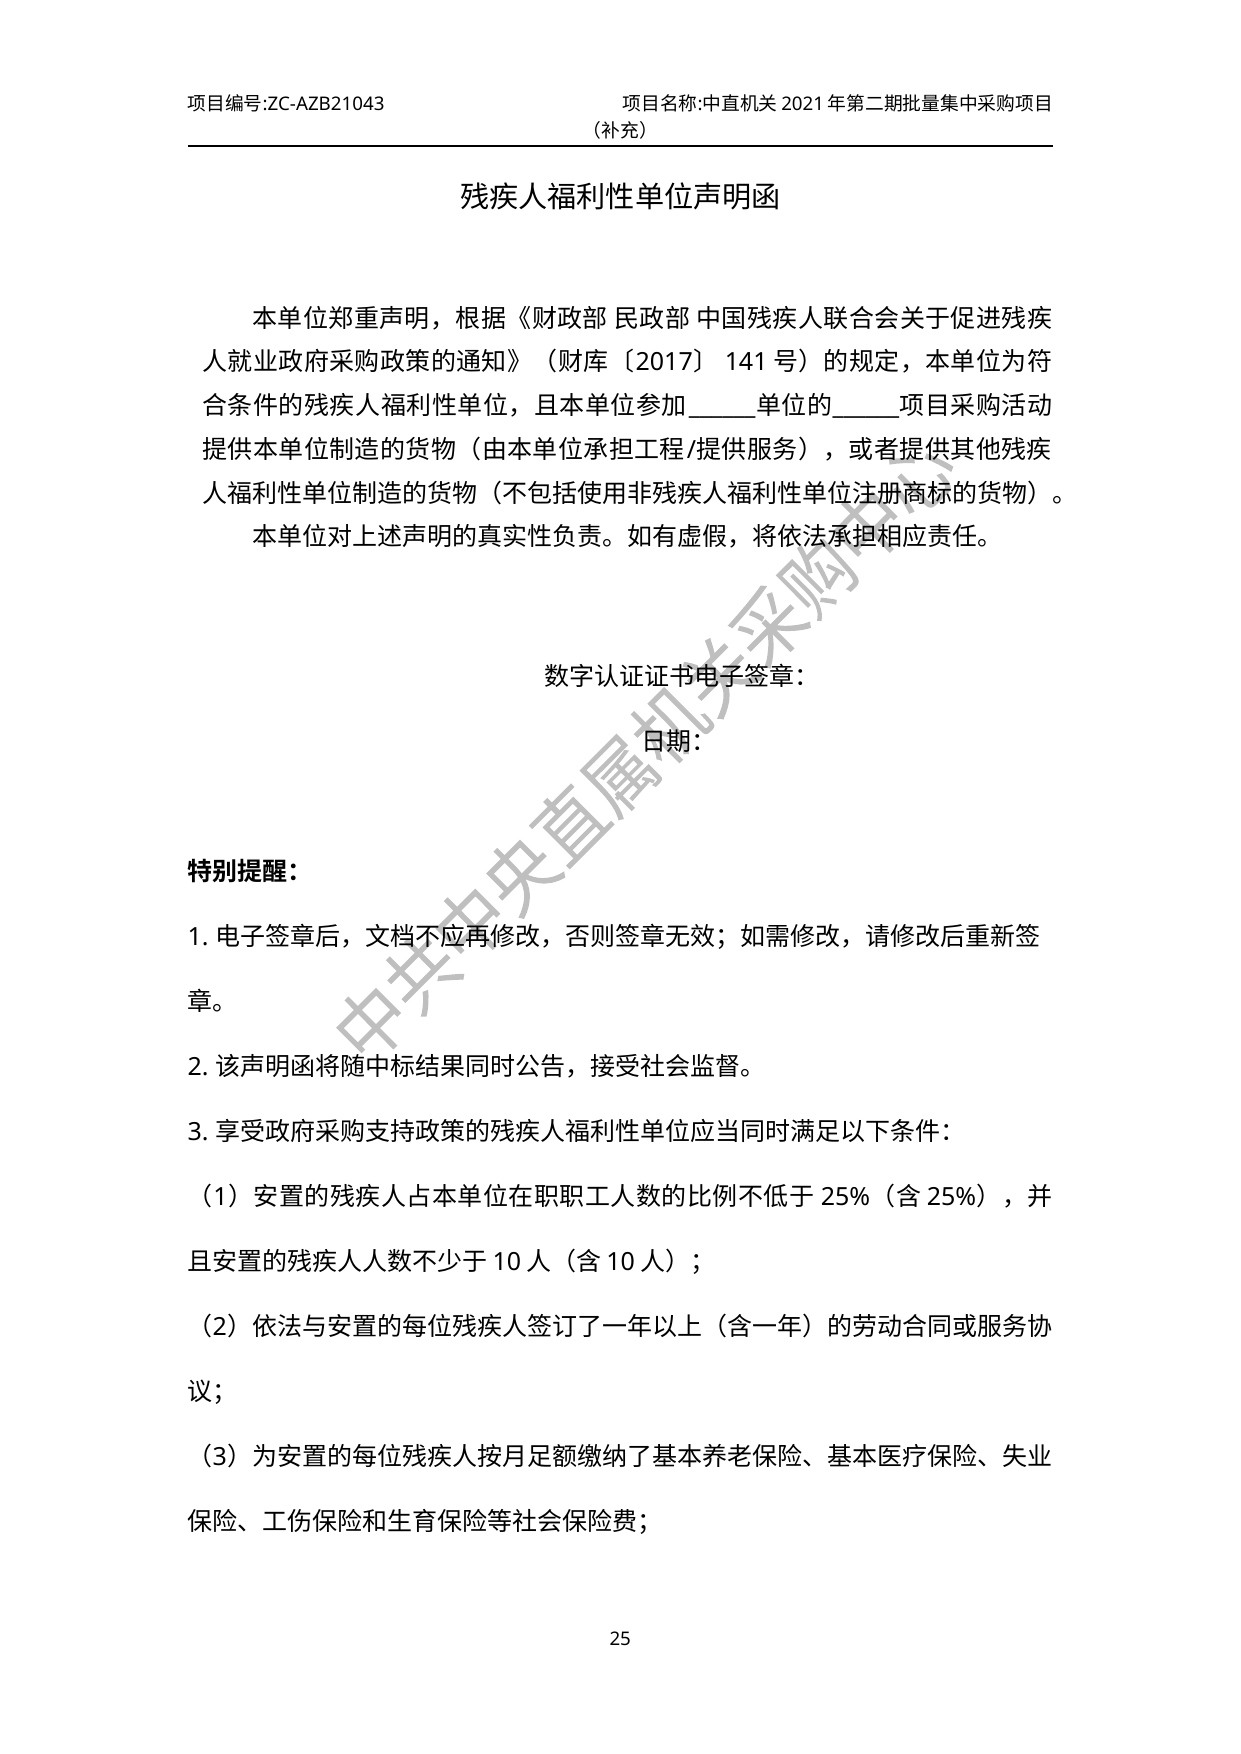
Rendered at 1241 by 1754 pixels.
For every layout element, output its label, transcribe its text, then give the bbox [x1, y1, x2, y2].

text 本单位对上述声明的真实性负责。如有虚假，将依法承担相应责任。 [202, 511, 1053, 554]
text 特别提醒： [187, 837, 1053, 902]
text 3. 享受政府采购支持政策的残疾人福利性单位应当同时满足以下条件： [187, 1097, 1053, 1162]
text （1）安置的残疾人占本单位在职职工人数的比例不低于25%（含25%），并且安置的残疾人人数不少于10人（含10人）； [187, 1162, 1053, 1292]
text 2. 该声明函将随中标结果同时公告，接受社会监督。 [187, 1032, 1053, 1097]
text 日期： [187, 707, 1053, 772]
text 残疾人福利性单位声明函 [187, 162, 1053, 227]
text 本单位郑重声明，根据《财政部 民政部 中国残疾人联合会关于促进残疾人就业政府采购政策的通知》（财库〔2017〕 141号）的规定，本单位为符合条件的残疾人福利性单位，且本单位参加______单位的______项目采购活动提供本单位制造的货物（由本单位承担工程/提供服务），或者提供其他残疾人福利性单位制造的货物（不包括使用非残疾人福利性单位注册商标的货物）。 [202, 292, 1053, 511]
text 1. 电子签章后，文档不应再修改，否则签章无效；如需修改，请修改后重新签章。 [187, 902, 1053, 1032]
text （2）依法与安置的每位残疾人签订了一年以上（含一年）的劳动合同或服务协议； [187, 1292, 1053, 1422]
text 数字认证证书电子签章： [187, 642, 1053, 707]
text （3）为安置的每位残疾人按月足额缴纳了基本养老保险、基本医疗保险、失业保险、工伤保险和生育保险等社会保险费； [187, 1422, 1053, 1552]
